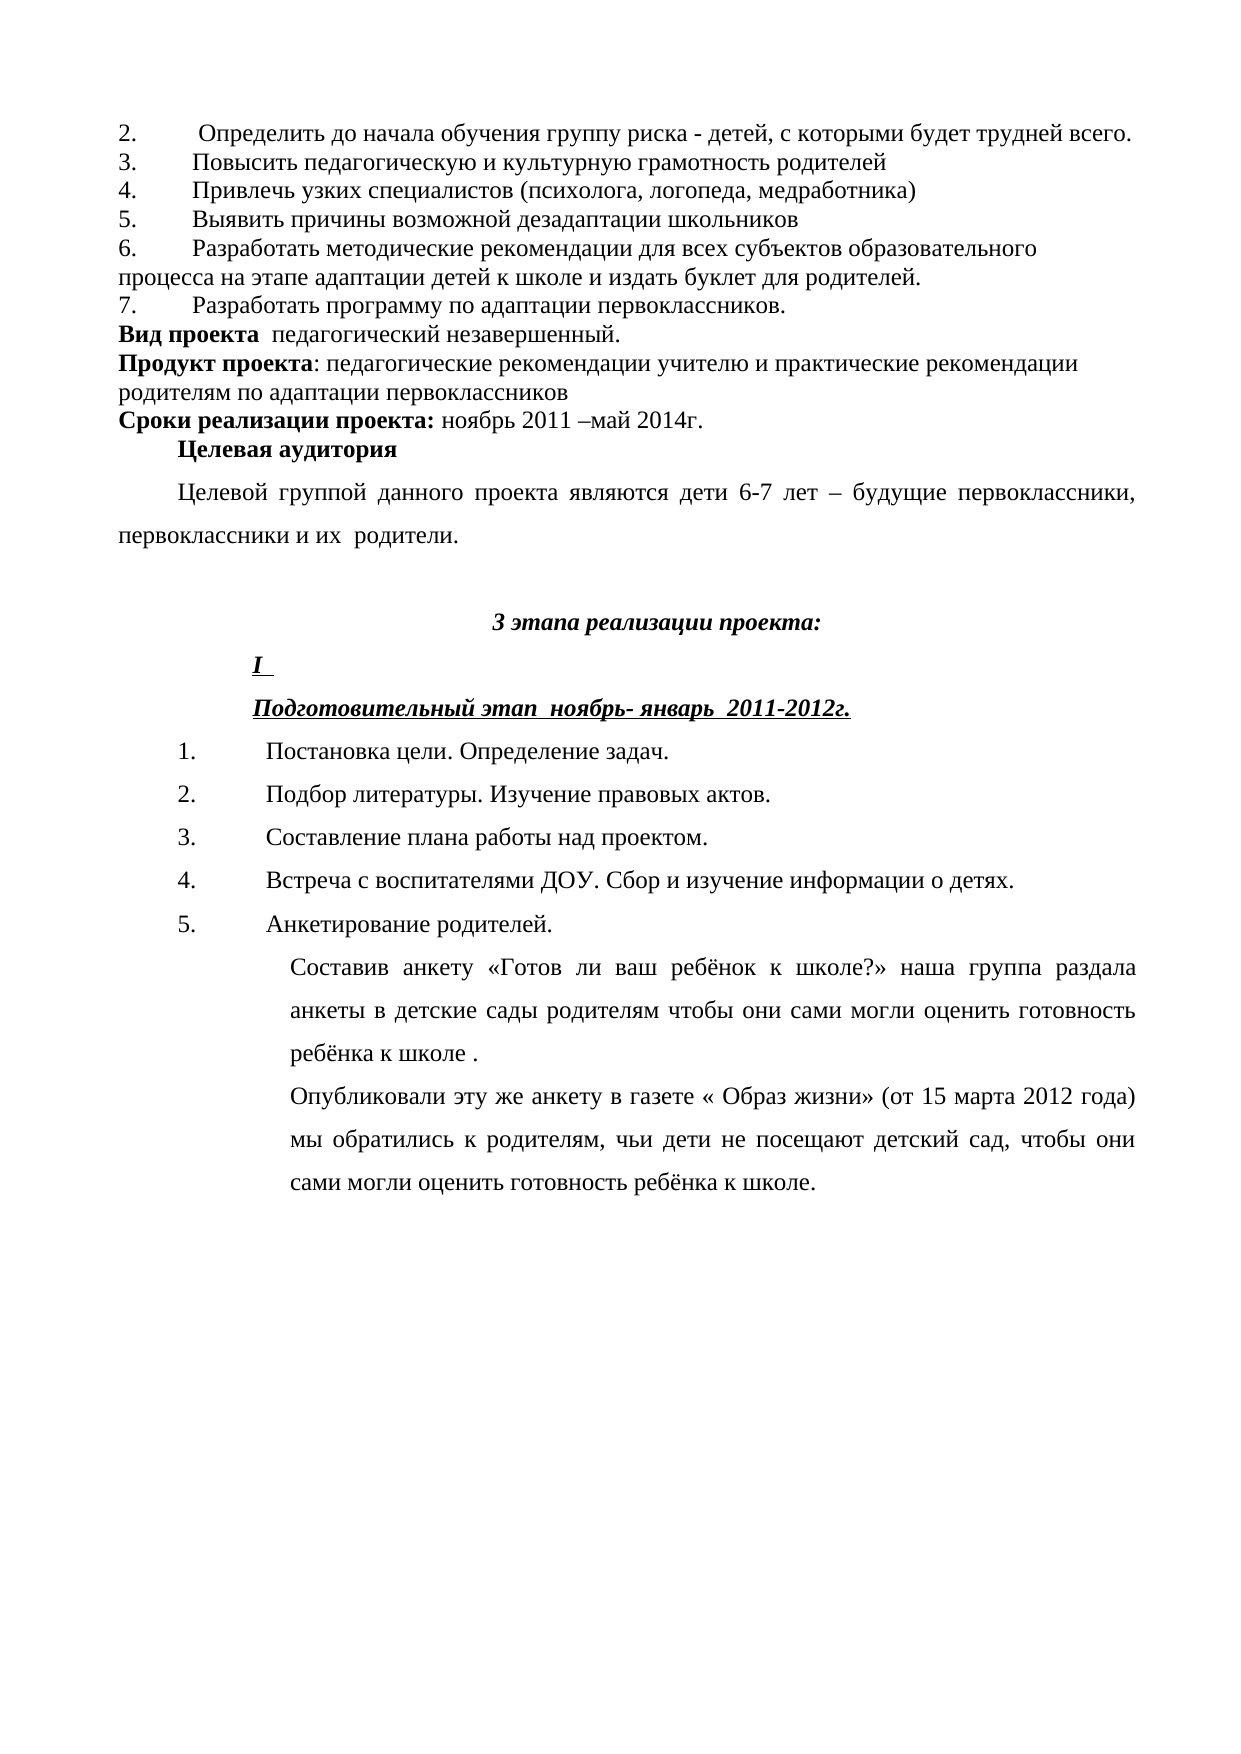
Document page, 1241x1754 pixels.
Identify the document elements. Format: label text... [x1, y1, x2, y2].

text 3 этапа реализации проекта: [118, 607, 1137, 636]
text 6. Разработать методические рекомендации для всех субъектов образовательного процесса на этапе адаптации детей к школе и издать буклет для родителей. [118, 233, 1137, 291]
text 7. Разработать программу по адаптации первоклассников. [118, 291, 1137, 319]
text Подготовительный этап ноябрь- январь 2011-2012г. [193, 693, 1137, 722]
text 3. Повысить педагогическую и культурную грамотность родителей [118, 147, 1137, 176]
text Продукт проекта: педагогические рекомендации учителю и практические рекомендации родителям по адаптации первоклассников [118, 348, 1137, 406]
list Постановка цели. Определение задач. [118, 736, 1137, 765]
text I [193, 650, 1137, 679]
text Целевая аудитория [118, 434, 1137, 463]
text Опубликовали эту же анкету в газете « Образ жизни» (от 15 марта 2012 года) мы обратились к родителям, чьи дети не посещают детский сад, чтобы они сами могли оценить готовность ребёнка к школе. [290, 1081, 1137, 1196]
text 2. Определить до начала обучения группу риска - детей, с которыми будет трудней всего. [118, 118, 1137, 147]
text Вид проекта педагогический незавершенный. [118, 319, 1137, 348]
list Встреча с воспитателями ДОУ. Сбор и изучение информации о детях. [118, 866, 1137, 894]
text 4. Привлечь узких специалистов (психолога, логопеда, медработника) [118, 176, 1137, 204]
list Составление плана работы над проектом. [118, 822, 1137, 851]
text Составив анкету «Готов ли ваш ребёнок к школе?» наша группа раздала анкеты в детские сады родителям чтобы они сами могли оценить готовность ребёнка к школе . [290, 952, 1137, 1067]
list Подбор литературы. Изучение правовых актов. [118, 779, 1137, 808]
text Сроки реализации проекта: ноябрь 2011 –май 2014г. [118, 406, 1137, 434]
text Целевой группой данного проекта являются дети 6-7 лет – будущие первоклассники, первоклассники и их родители. [118, 477, 1137, 549]
text 5. Выявить причины возможной дезадаптации школьников [118, 204, 1137, 233]
list Анкетирование родителей. [118, 909, 1137, 937]
